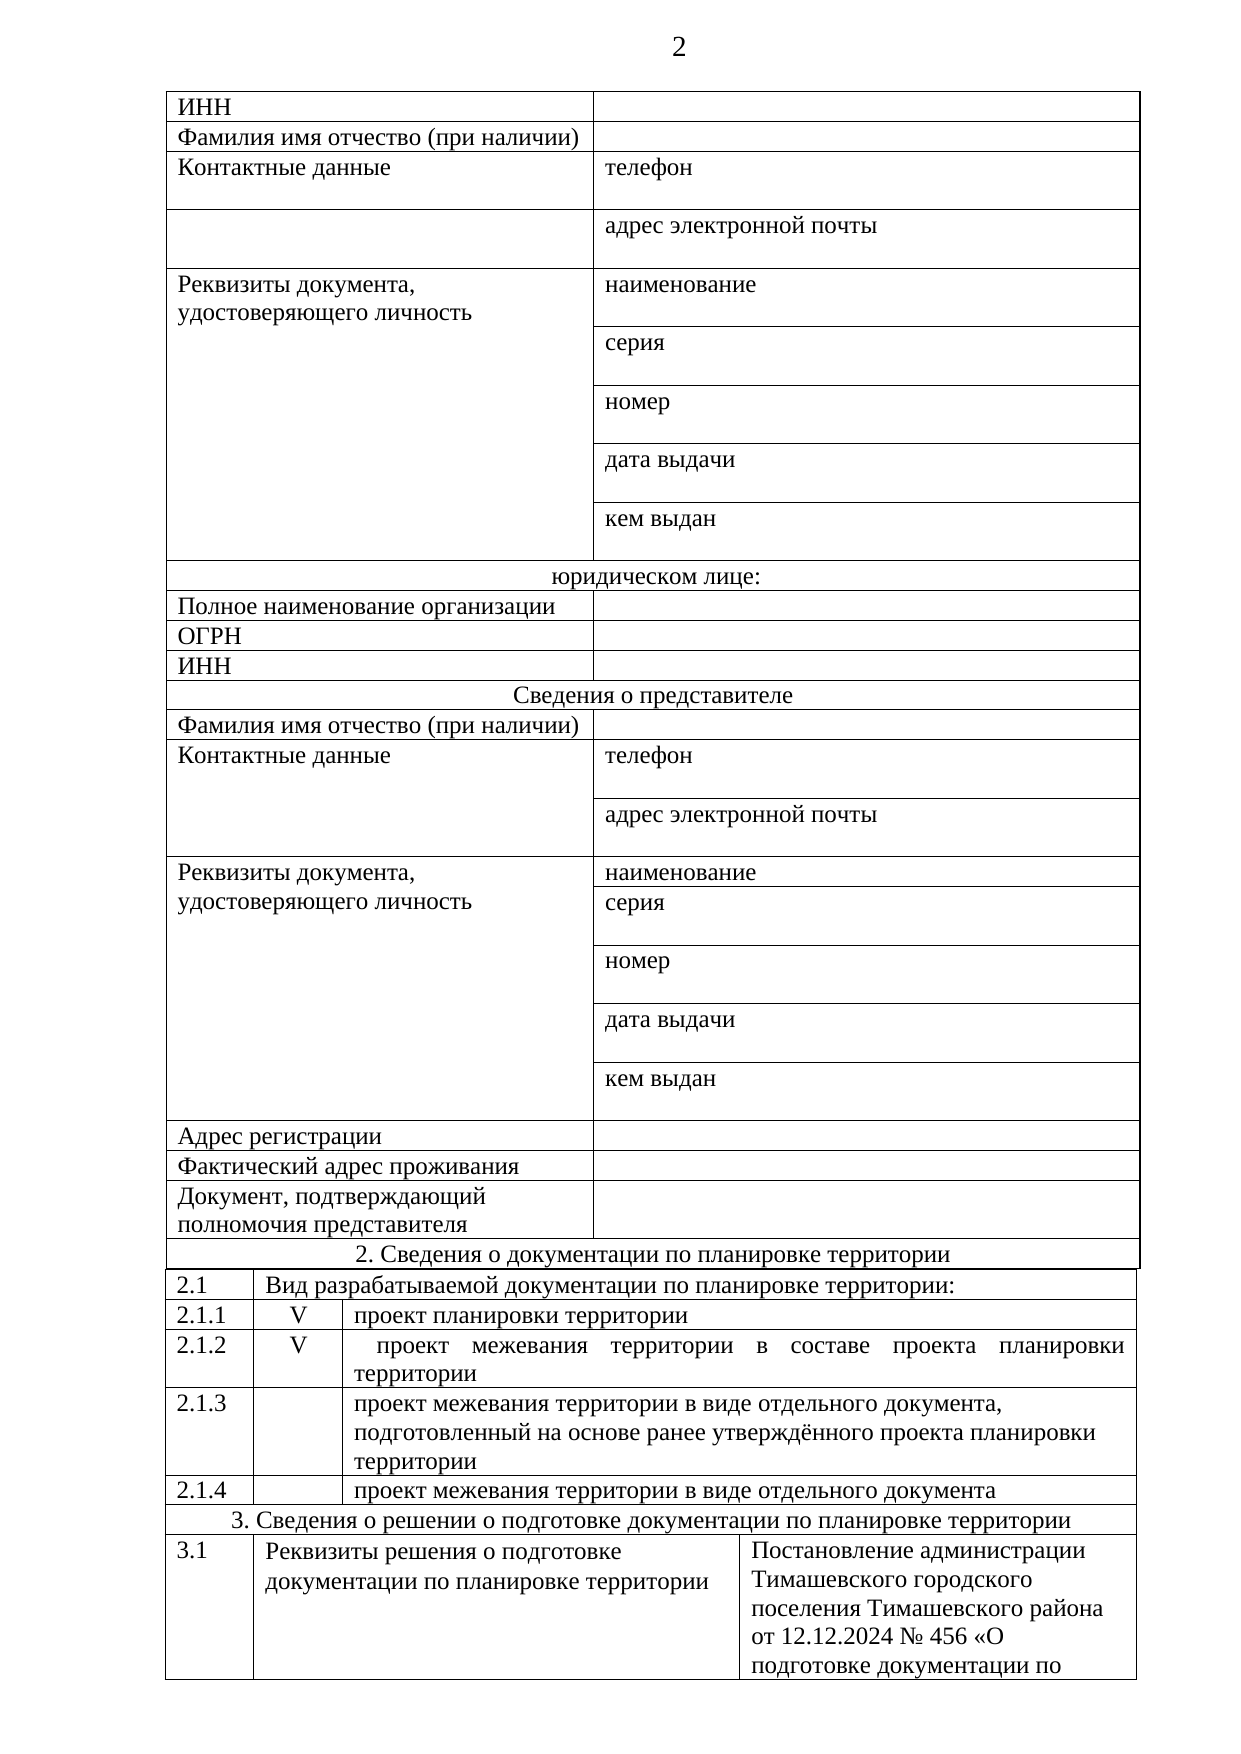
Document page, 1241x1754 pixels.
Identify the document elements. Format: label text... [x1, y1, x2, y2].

table_cell проект межевания территории в виде отдельного документа, подготовленный на основе ранее утверждённого проекта планировки территории [343, 1388, 1136, 1474]
table_header 2.1 [166, 1270, 253, 1299]
table_cell адрес электронной почты [594, 799, 1139, 856]
table_cell [594, 1121, 1139, 1150]
table_cell Фактический адрес проживания [167, 1151, 593, 1180]
table_cell 2.1.3 [166, 1388, 253, 1474]
table_cell Контактные данные [167, 152, 593, 209]
table_cell Полное наименование организации [167, 591, 593, 620]
table_header Вид разрабатываемой документации по планировке территории: [254, 1270, 1136, 1299]
table_cell 2.1.4 [166, 1476, 253, 1504]
table_cell Сведения о представителе [167, 681, 1139, 709]
table_cell [594, 621, 1139, 650]
table_cell кем выдан [594, 1063, 1139, 1120]
table_cell серия [594, 887, 1139, 944]
table_cell номер [594, 946, 1139, 1003]
table_cell ОГРН [167, 621, 593, 650]
table_cell Фамилия имя отчество (при наличии) [167, 710, 593, 739]
table_cell Фамилия имя отчество (при наличии) [167, 122, 593, 151]
table_cell проект межевания территории в составе проекта планировки территории [343, 1330, 1136, 1387]
table_cell [594, 1151, 1139, 1180]
table_cell [594, 651, 1139, 679]
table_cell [740, 1535, 1136, 1679]
table_cell серия [594, 327, 1139, 385]
table_cell дата выдачи [594, 444, 1139, 502]
table_cell V [254, 1330, 342, 1387]
table_cell 3.1 [166, 1535, 253, 1679]
table_cell телефон [594, 740, 1139, 798]
table_cell наименование [594, 269, 1139, 326]
table_cell номер [594, 386, 1139, 443]
table_cell [594, 122, 1139, 151]
table_cell 2.1.2 [166, 1330, 253, 1387]
table_cell ИНН [167, 651, 593, 679]
table_cell юридическом лице: [167, 561, 1139, 590]
table_cell телефон [594, 152, 1139, 209]
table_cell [254, 1535, 739, 1679]
table_cell дата выдачи [594, 1004, 1139, 1062]
table_cell проект межевания территории в виде отдельного документа [343, 1476, 1136, 1504]
table_cell Реквизиты документа, удостоверяющего личность [167, 269, 593, 560]
table_cell [594, 92, 1139, 121]
table_cell [254, 1388, 342, 1474]
table_cell Реквизиты документа, удостоверяющего личность [167, 857, 593, 1120]
table_cell адрес электронной почты [594, 210, 1139, 268]
table_cell наименование [594, 857, 1139, 886]
table_cell [594, 710, 1139, 739]
table_cell 2. Сведения о документации по планировке территории [167, 1239, 1139, 1268]
table_cell Документ, подтверждающий полномочия представителя [167, 1181, 593, 1238]
table_cell 3. Сведения о решении о подготовке документации по планировке территории [166, 1505, 1136, 1534]
table_cell [167, 210, 593, 268]
table_cell Адрес регистрации [167, 1121, 593, 1150]
table_cell [594, 1181, 1139, 1238]
table_cell кем выдан [594, 503, 1139, 560]
table_cell [594, 591, 1139, 620]
table_cell ИНН [167, 92, 593, 121]
table_cell Контактные данные [167, 740, 593, 856]
table_cell 2.1.1 [166, 1300, 253, 1329]
table_cell V [254, 1300, 342, 1329]
table_cell [254, 1476, 342, 1504]
table_cell проект планировки территории [343, 1300, 1136, 1329]
